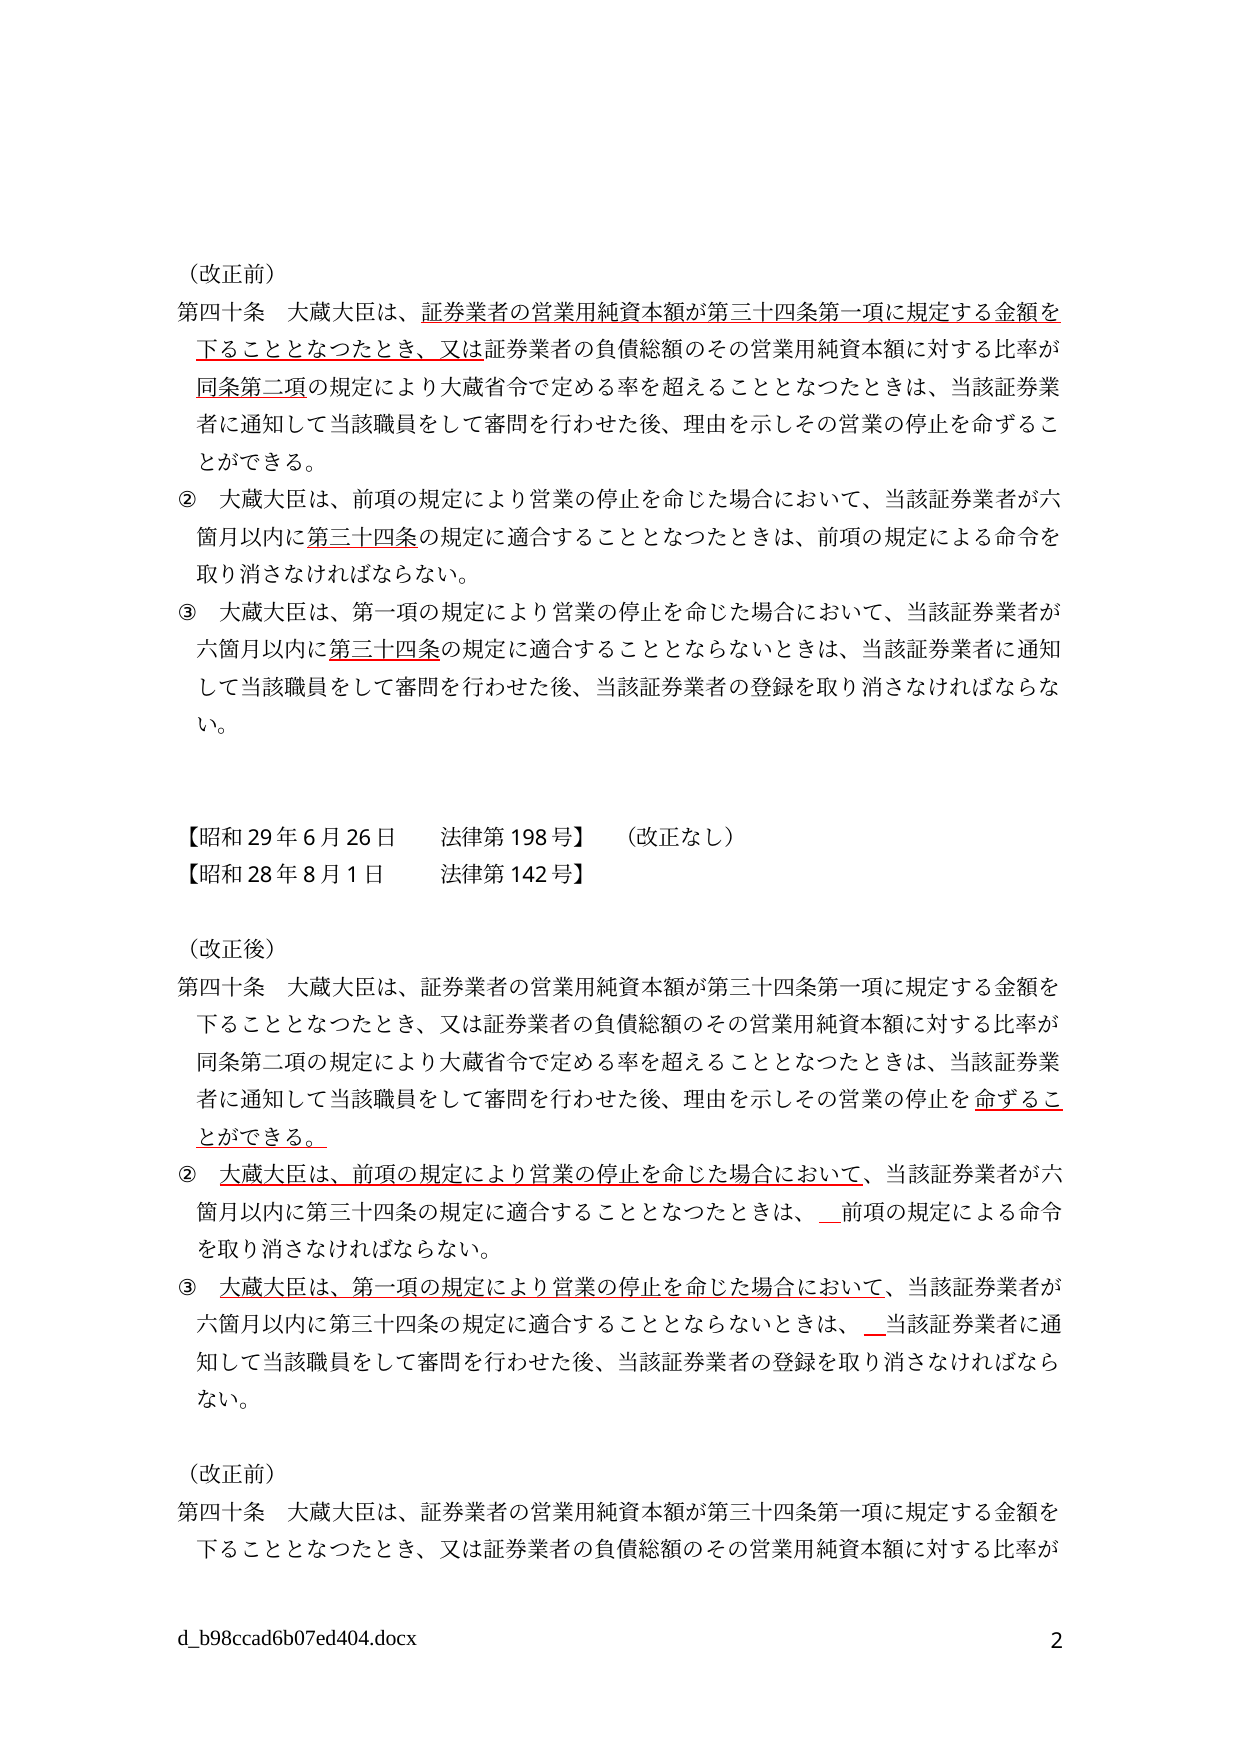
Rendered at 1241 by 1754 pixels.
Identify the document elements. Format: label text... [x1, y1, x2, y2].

text 第四十条 大蔵大臣は、証券業者の営業用純資本額が第三十四条第一項に規定する金額を下ることとなつたとき、又は証券業者の負債総額のその営業用純資本額に対する比率が同条第二項の規定により大蔵省令で定める率を超えることとなつたときは、当該証券業者に通知して当該職員をして審問を行わせた後、理由を示しその営業の停止を命ずることができる。 [177, 967, 1063, 1154]
text 第四十条 大蔵大臣は、証券業者の営業用純資本額が第三十四条第一項に規定する金額を下ることとなつたとき、又は証券業者の負債総額のその営業用純資本額に対する比率が同条第二項の規定により大蔵省令で定める率を超えることとなつたときは、当該証券業者に通知して当該職員をして審問を行わせた後、理由を示しその営業の停止を命ずることができる。 [177, 292, 1063, 479]
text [177, 1492, 1063, 1567]
text ② 大蔵大臣は、前項の規定により営業の停止を命じた場合において、当該証券業者が六箇月以内に第三十四条の規定に適合することとなつたときは、前項の規定による命令を取り消さなければならない。 [177, 479, 1063, 592]
text （改正前） [177, 254, 1063, 292]
text 【昭和29年6月26日 法律第198号】 （改正なし） [177, 817, 1063, 854]
text ③ 大蔵大臣は、第一項の規定により営業の停止を命じた場合において、当該証券業者が六箇月以内に第三十四条の規定に適合することとならないときは、 当該証券業者に通知して当該職員をして審問を行わせた後、当該証券業者の登録を取り消さなければならない。 [177, 1267, 1063, 1417]
text ③ 大蔵大臣は、第一項の規定により営業の停止を命じた場合において、当該証券業者が六箇月以内に第三十四条の規定に適合することとならないときは、当該証券業者に通知して当該職員をして審問を行わせた後、当該証券業者の登録を取り消さなければならない。 [177, 592, 1063, 742]
text （改正前） [177, 1454, 1063, 1492]
text 【昭和28年8月1日 法律第142号】 [177, 854, 1063, 892]
text ② 大蔵大臣は、前項の規定により営業の停止を命じた場合において、当該証券業者が六箇月以内に第三十四条の規定に適合することとなつたときは、 前項の規定による命令を取り消さなければならない。 [177, 1154, 1063, 1267]
text （改正後） [177, 929, 1063, 967]
